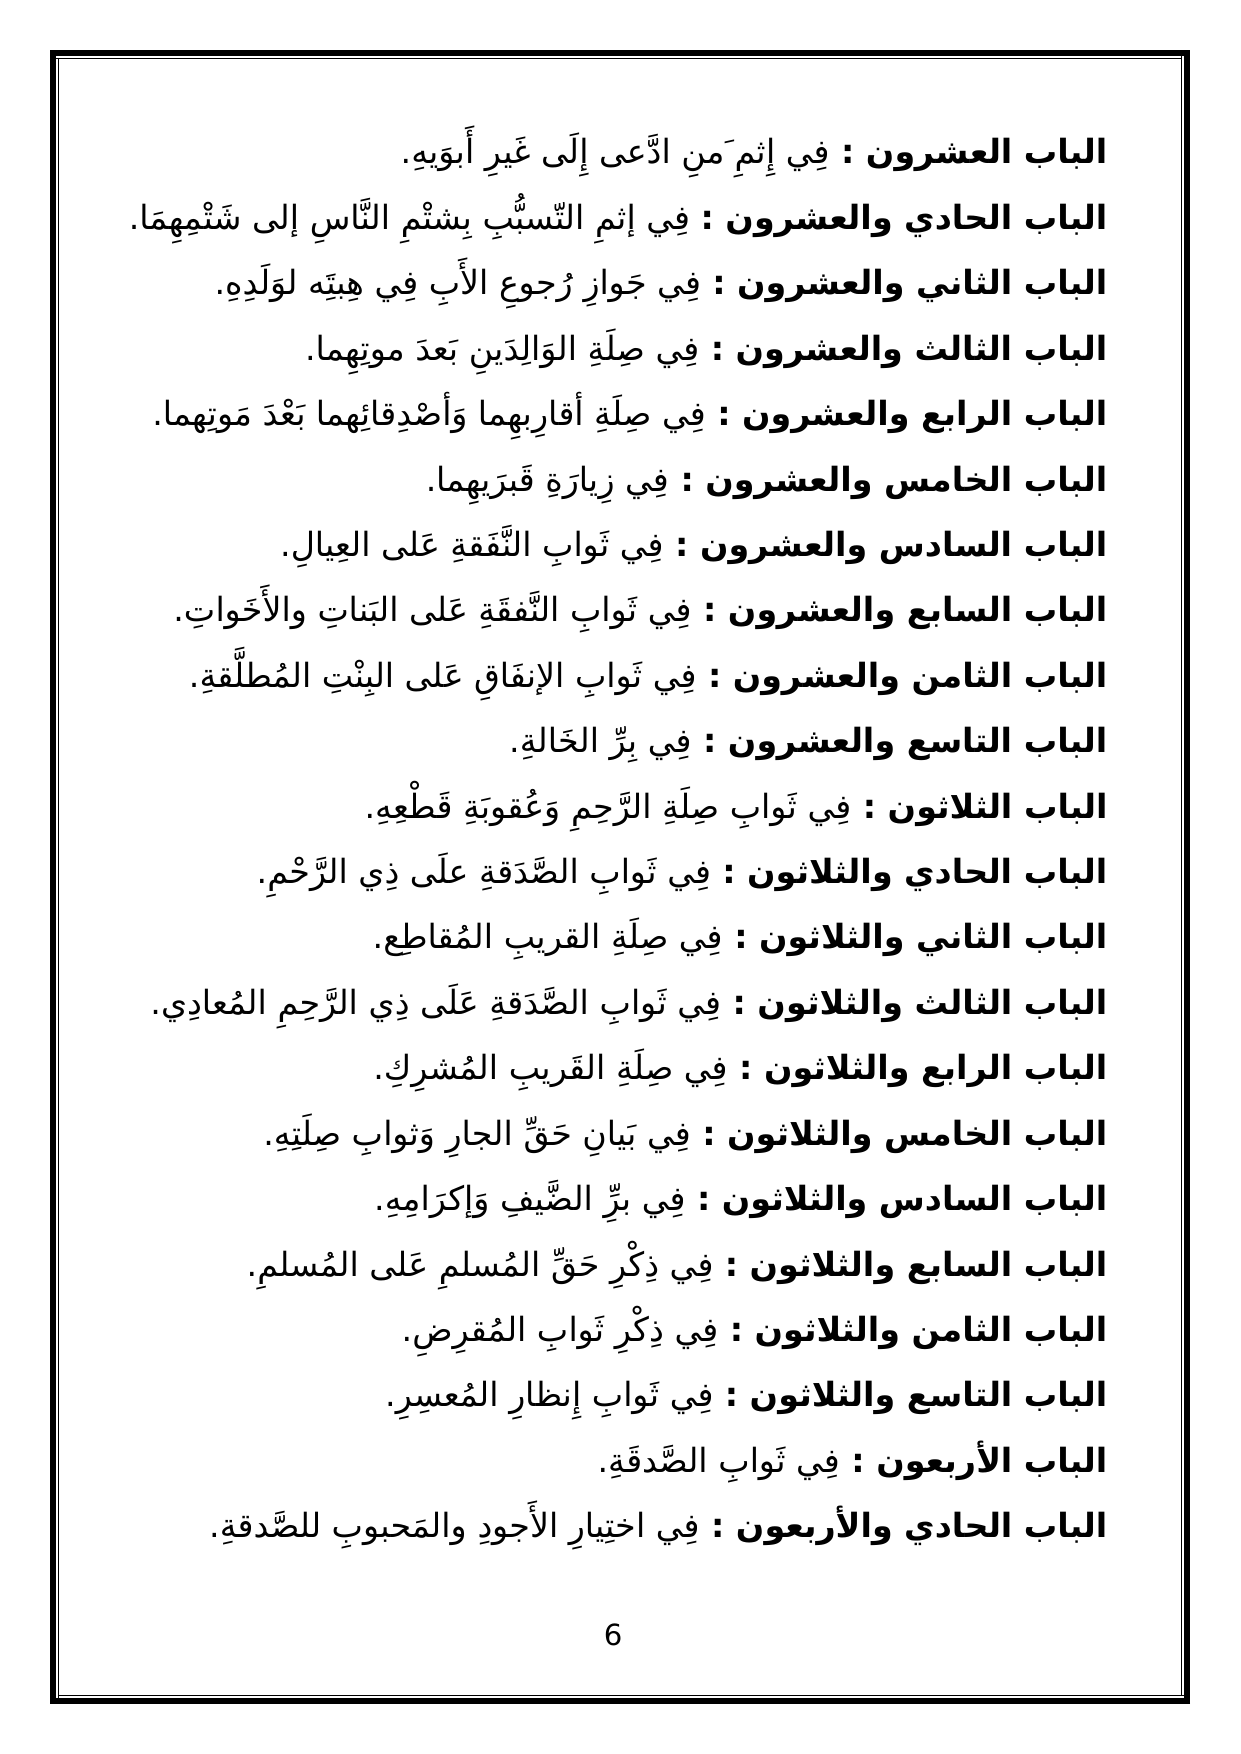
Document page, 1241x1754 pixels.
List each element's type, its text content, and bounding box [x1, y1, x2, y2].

text الباب السادس والعشرون : فِي ثَوابِ النَّفَقةِ عَلى العِيالِ. [118, 525, 1107, 564]
text الباب التاسع والثلاثون : فِي ثَوابِ إِنظارِ المُعسِرِ. [118, 1376, 1107, 1415]
text الباب الحادي والثلاثون : فِي ثَوابِ الصَّدَقةِ علَى ذِي الرَّحْمِ. [118, 852, 1107, 891]
text الباب الثلاثون : فِي ثَوابِ صِلَةِ الرَّحِمِ وَعُقوبَةِ قَطْعِهِ. [118, 787, 1107, 826]
text الباب الأربعون : فِي ثَوابِ الصَّدقَةِ. [118, 1441, 1107, 1480]
text الباب السابع والثلاثون : فِي ذِكْرِ حَقِّ المُسلمِ عَلى المُسلمِ. [118, 1245, 1107, 1284]
text الباب الحادي والعشرون : فِي إثمِ التّسبُّبِ بِشتْمِ النَّاسِ إلى شَتْمِهِمَا. [118, 198, 1107, 237]
text الباب السابع والعشرون : فِي ثَوابِ النَّفقَةِ عَلى البَناتِ والأَخَواتِ. [118, 591, 1107, 630]
text الباب الرابع والثلاثون : فِي صِلَةِ القَريبِ المُشرِكِ. [118, 1049, 1107, 1088]
text الباب العشرون : فِي إِثمِ َمنِ ادَّعى إِلَى غَيرِ أَبوَيهِ. [118, 133, 1107, 172]
text الباب الثامن والعشرون : فِي ثَوابِ الإنفَاقِ عَلى البِنْتِ المُطلَّقةِ. [118, 656, 1107, 695]
text الباب الثامن والثلاثون : فِي ذِكْرِ ثَوابِ المُقرِضِ. [118, 1310, 1107, 1349]
text الباب الثاني والعشرون : فِي جَوازِ رُجوعِ الأَبِ فِي هِبتَِه لوَلَدِهِ. [118, 264, 1107, 303]
text الباب الثالث والعشرون : فِي صِلَةِ الوَالِدَينِ بَعدَ موتِهِما. [118, 329, 1107, 368]
text الباب الخامس والعشرون : فِي زِيارَةِ قَبرَيهِما. [118, 460, 1107, 499]
text الباب التاسع والعشرون : فِي بِرِّ الخَالةِ. [118, 722, 1107, 761]
text الباب الثاني والثلاثون : فِي صِلَةِ القريبِ المُقاطِع. [118, 918, 1107, 957]
text الباب الرابع والعشرون : فِي صِلَةِ أقارِبهِما وَأصْدِقائِهما بَعْدَ مَوتِهما. [118, 394, 1107, 433]
text الباب السادس والثلاثون : فِي برِِّ الضَّيفِ وَإكرَامِهِ. [118, 1179, 1107, 1218]
text الباب الحادي والأربعون : فِي اختِيارِ الأَجودِ والمَحبوبِ للصَّدقةِ. [118, 1507, 1107, 1546]
text الباب الثالث والثلاثون : فِي ثَوابِ الصَّدَقةِ عَلَى ذِي الرَّحِمِ المُعادِي. [118, 983, 1107, 1022]
text الباب الخامس والثلاثون : فِي بَيانِ حَقِّ الجارِ وَثوابِ صِلَتِهِ. [118, 1114, 1107, 1153]
